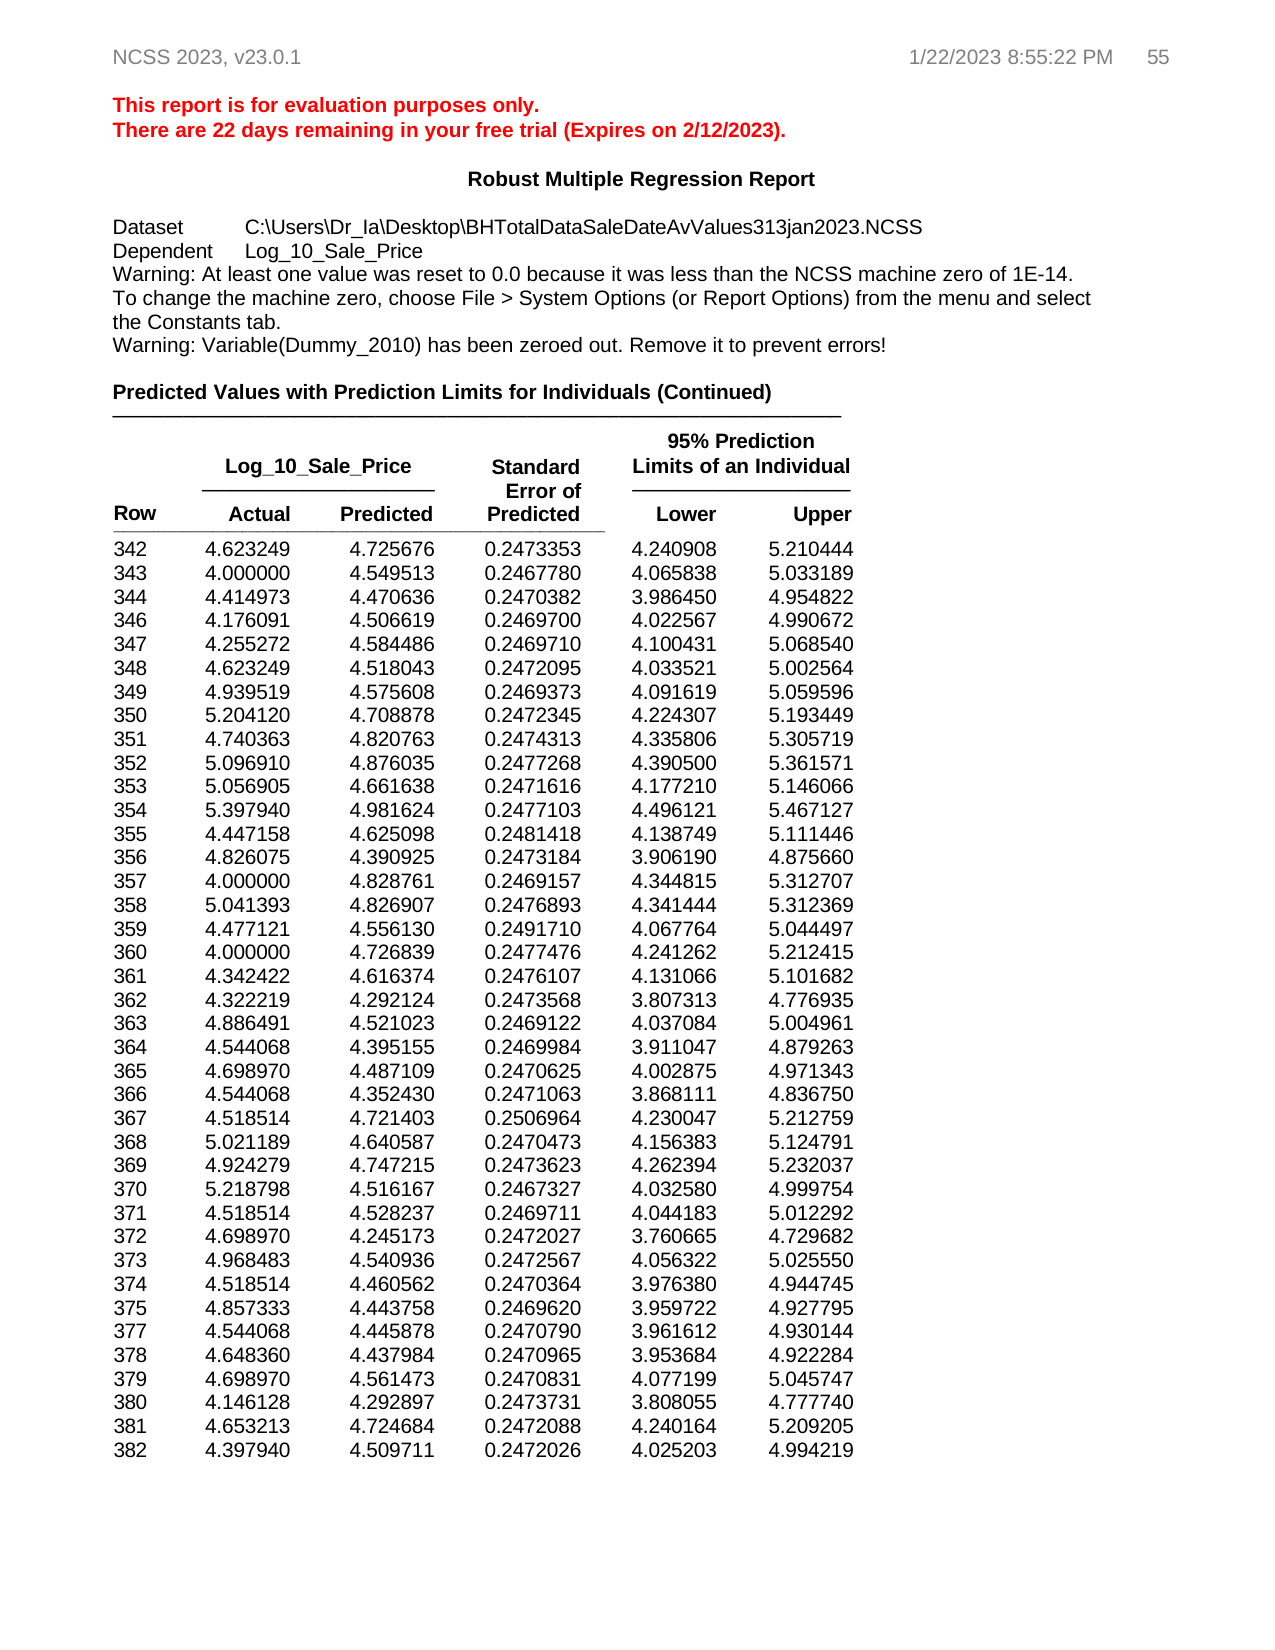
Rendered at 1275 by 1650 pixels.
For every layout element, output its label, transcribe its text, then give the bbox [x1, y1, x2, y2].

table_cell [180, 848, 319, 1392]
text 95% Prediction [667, 429, 1181, 453]
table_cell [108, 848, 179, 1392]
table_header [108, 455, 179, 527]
text Predicted Values with Prediction Limits for Individuals (Continued) [112, 381, 1181, 404]
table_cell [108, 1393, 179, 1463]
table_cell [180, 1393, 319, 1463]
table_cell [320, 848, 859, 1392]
text ──────────────────────────────────────────────────────────────────────── [112, 404, 1181, 428]
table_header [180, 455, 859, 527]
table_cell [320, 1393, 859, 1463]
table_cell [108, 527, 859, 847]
